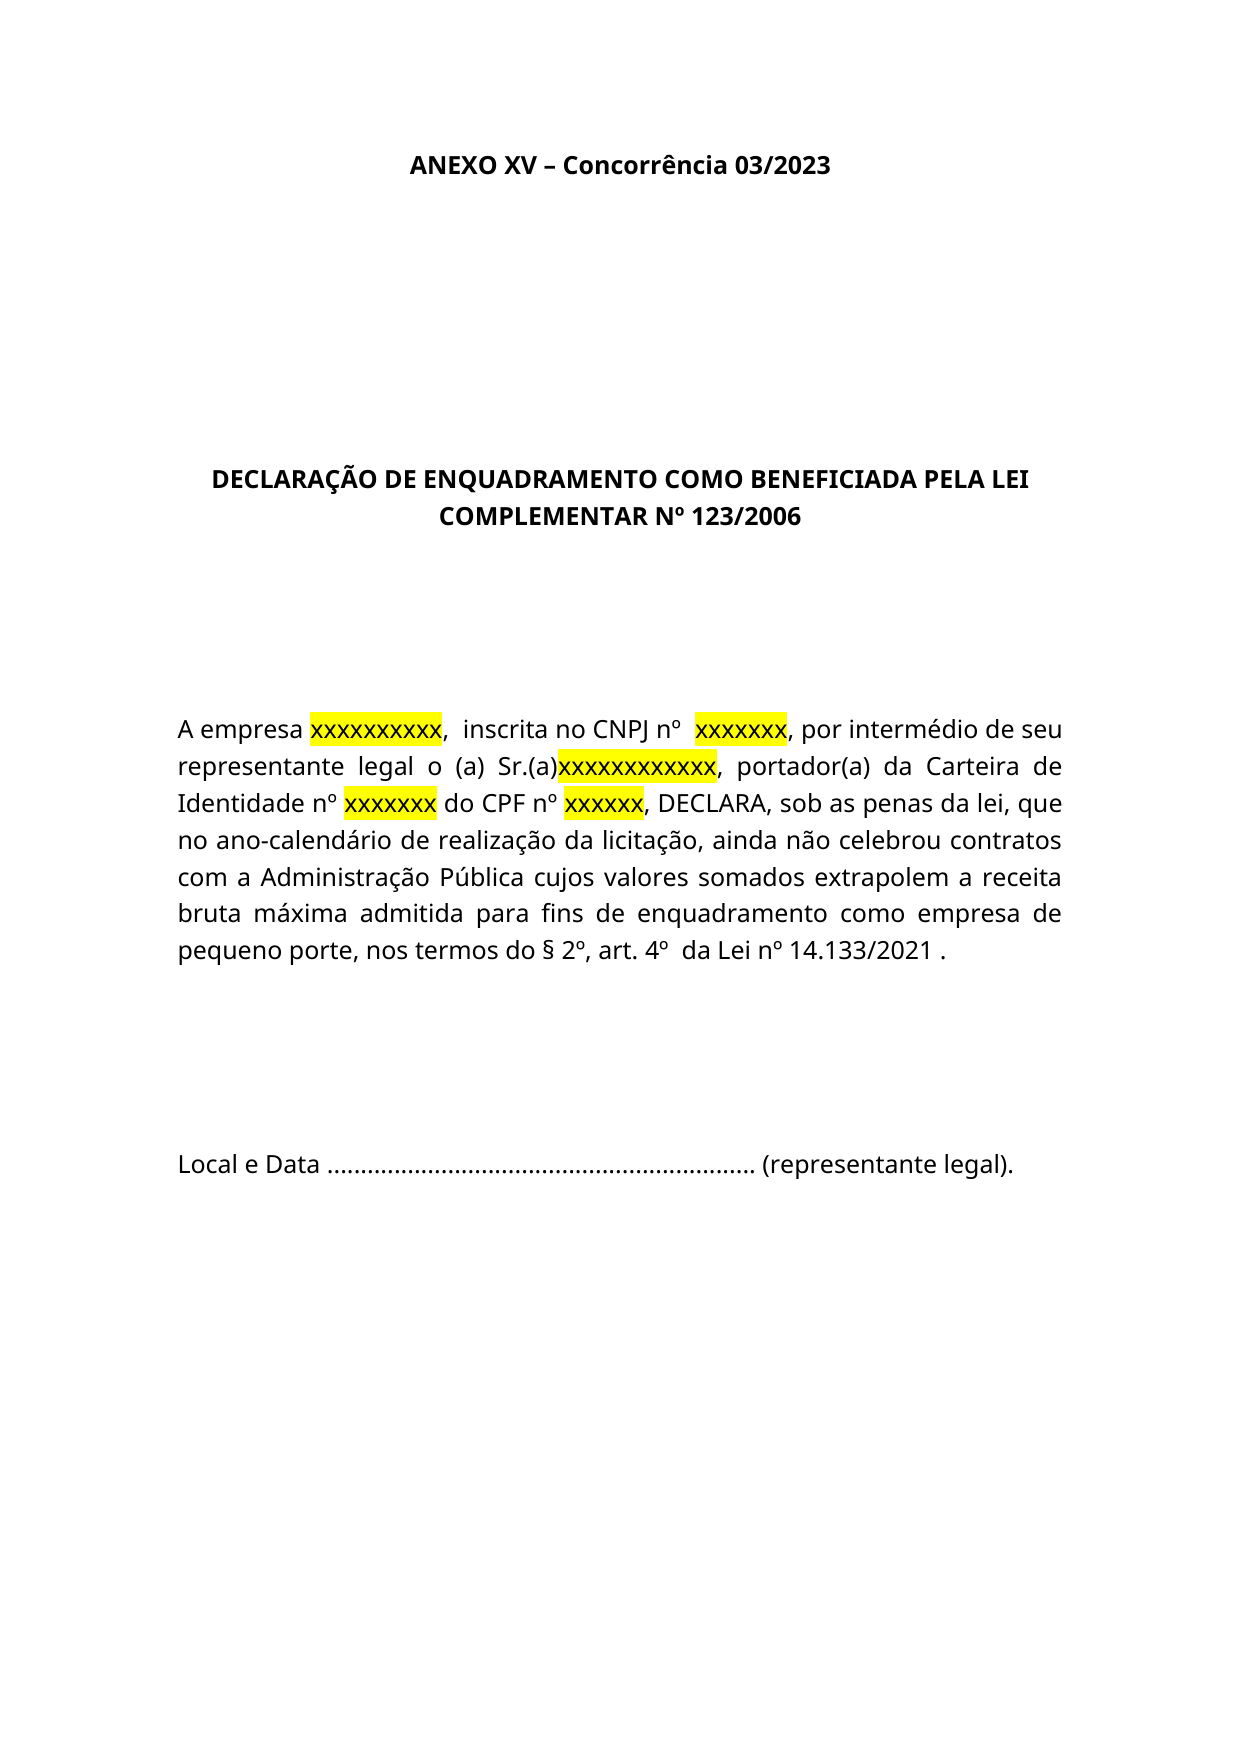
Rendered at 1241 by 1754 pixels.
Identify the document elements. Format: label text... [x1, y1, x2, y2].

text Local e Data ................................................................ (representante legal). [177, 1147, 1063, 1181]
text A empresa xxxxxxxxxx, inscrita no CNPJ nº xxxxxxx, por intermédio de seu representante legal o (a) Sr.(a)xxxxxxxxxxxx, portador(a) da Carteira de Identidade nº xxxxxxx do CPF nº xxxxxx, DECLARA, sob as penas da lei, que no ano-calendário de realização da licitação, ainda não celebrou contratos com a Administração Pública cujos valores somados extrapolem a receita bruta máxima admitida para fins de enquadramento como empresa de pequeno porte, nos termos do § 2º, art. 4º da Lei nº 14.133/2021 . [177, 712, 1063, 967]
text ANEXO XV – Concorrência 03/2023 [177, 148, 1063, 182]
text DECLARAÇÃO DE ENQUADRAMENTO COMO BENEFICIADA PELA LEI COMPLEMENTAR Nº 123/2006 [177, 462, 1063, 532]
